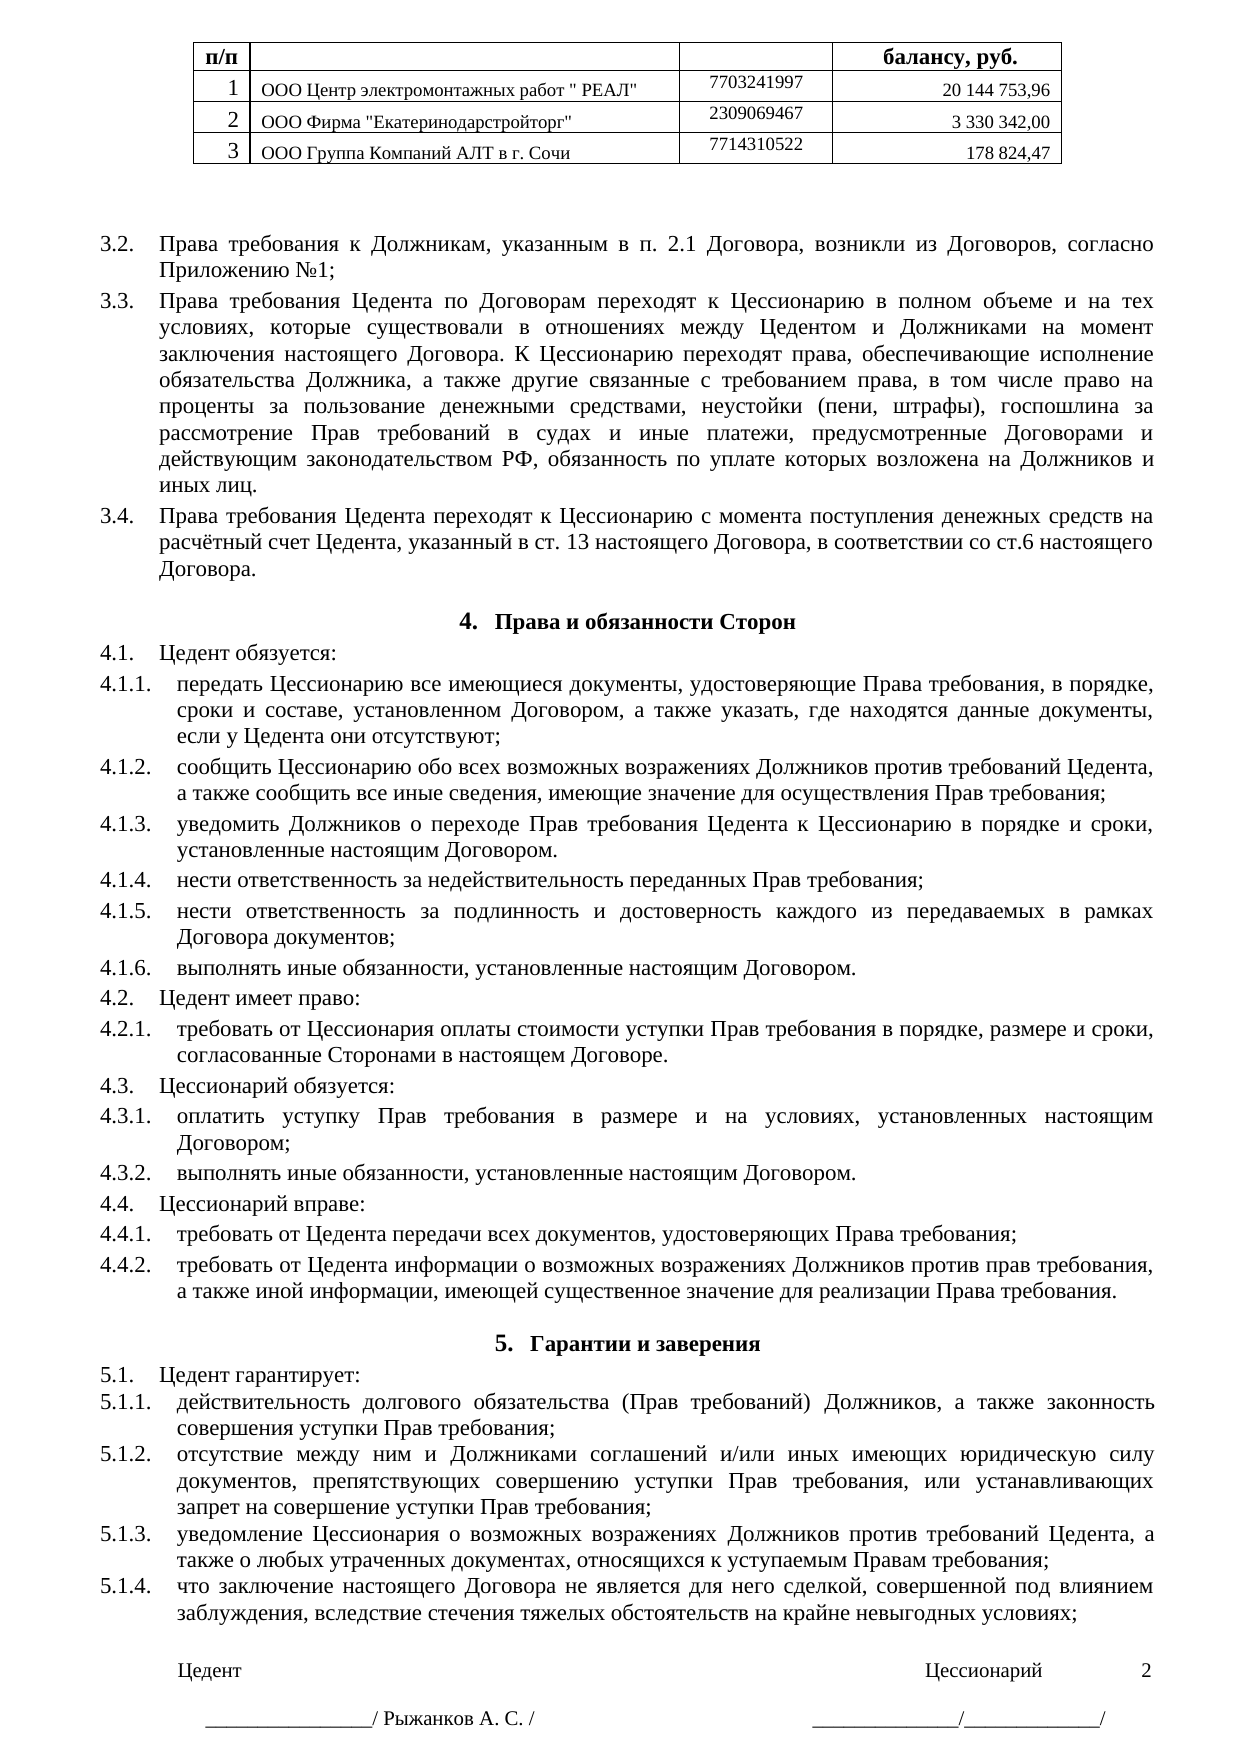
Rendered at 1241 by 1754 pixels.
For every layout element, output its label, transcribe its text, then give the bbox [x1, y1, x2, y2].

table_cell требовать от Цессионария оплаты стоимости уступки Прав требования в порядке, размере и сроки, согласованные Сторонами в настоящем Договоре. [89, 1011, 1167, 1068]
table_cell сообщить Цессионарию обо всех возможных возражениях Должников против требований Цедента, а также сообщить все иные сведения, имеющие значение для осуществления Прав требования; [89, 749, 1167, 806]
table_cell оплатить уступку Прав требования в размере и на условиях, установленных настоящим Договором; [89, 1098, 1167, 1155]
table_cell Права требования к Должникам, указанным в п. 2.1 Договора, возникли из Договоров, согласно Приложению №1; Права требования Цедента по Договорам переходят к Цессионарию в полном объеме и на тех условиях, которые существовали в отношениях между Цедентом и Должниками на момент заключения настоящего Договора. К Цессионарию переходят права, обеспечивающие исполнение обязательства Должника, а также другие связанные с требованием права, в том числе право на проценты за пользование денежными средствами, неустойки (пени, штрафы), госпошлина за рассмотрение Прав требований в судах и иные платежи, предусмотренные Договорами и действующим законодательством РФ, обязанность по уплате которых возложена на Должников и иных лиц. [89, 193, 1167, 498]
table_cell действительность долгового обязательства (Прав требований) Должников, а также законность совершения уступки Прав требования; [89, 1388, 1167, 1441]
table_cell требовать от Цедента передачи всех документов, удостоверяющих Права требования; [89, 1216, 1167, 1247]
table_cell Цессионарий вправе: [89, 1186, 1167, 1216]
table_cell нести ответственность за подлинность и достоверность каждого из передаваемых в рамках Договора документов; [89, 893, 1167, 950]
table_cell уведомление Цессионария о возможных возражениях Должников против требований Цедента, а также о любых утраченных документах, относящихся к уступаемым Правам требования; [89, 1520, 1167, 1572]
table_cell что заключение настоящего Договора не является для него сделкой, совершенной под влиянием заблуждения, вследствие стечения тяжелых обстоятельств на крайне невыгодных условиях; [89, 1572, 1167, 1625]
table_cell Цедент гарантирует: [89, 1357, 1167, 1388]
table_cell выполнять иные обязанности, установленные настоящим Договором. [89, 1155, 1167, 1186]
table_cell Права требования Цедента переходят к Цессионарию с момента поступления денежных средств на расчётный счет Цедента, указанный в ст. 13 настоящего Договора, в соответствии со ст.6 настоящего Договора. [89, 498, 1167, 581]
table_cell Цессионарий обязуется: [89, 1068, 1167, 1098]
table_cell Цедент обязуется: [89, 635, 1167, 665]
table_cell уведомить Должников о переходе Прав требования Цедента к Цессионарию в порядке и сроки, установленные настоящим Договором. [89, 806, 1167, 862]
table_cell выполнять иные обязанности, установленные настоящим Договором. [89, 950, 1167, 980]
table_cell нести ответственность за недействительность переданных Прав требования; [89, 863, 1167, 893]
table_cell требовать от Цедента информации о возможных возражениях Должников против прав требования, а также иной информации, имеющей существенное значение для реализации Права требования. [89, 1247, 1167, 1303]
table_cell Права и обязанности Сторон [89, 581, 1167, 635]
table_cell Цедент имеет право: [89, 980, 1167, 1011]
table_cell передать Цессионарию все имеющиеся документы, удостоверяющие Права требования, в порядке, сроки и составе, установленном Договором, а также указать, где находятся данные документы, если у Цедента они отсутствуют; [89, 665, 1167, 749]
table_cell отсутствие между ним и Должниками соглашений и/или иных имеющих юридическую силу документов, препятствующих совершению уступки Прав требования, или устанавливающих запрет на совершение уступки Прав требования; [89, 1441, 1167, 1519]
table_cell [89, 42, 1167, 193]
table_cell Гарантии и заверения [89, 1304, 1167, 1357]
